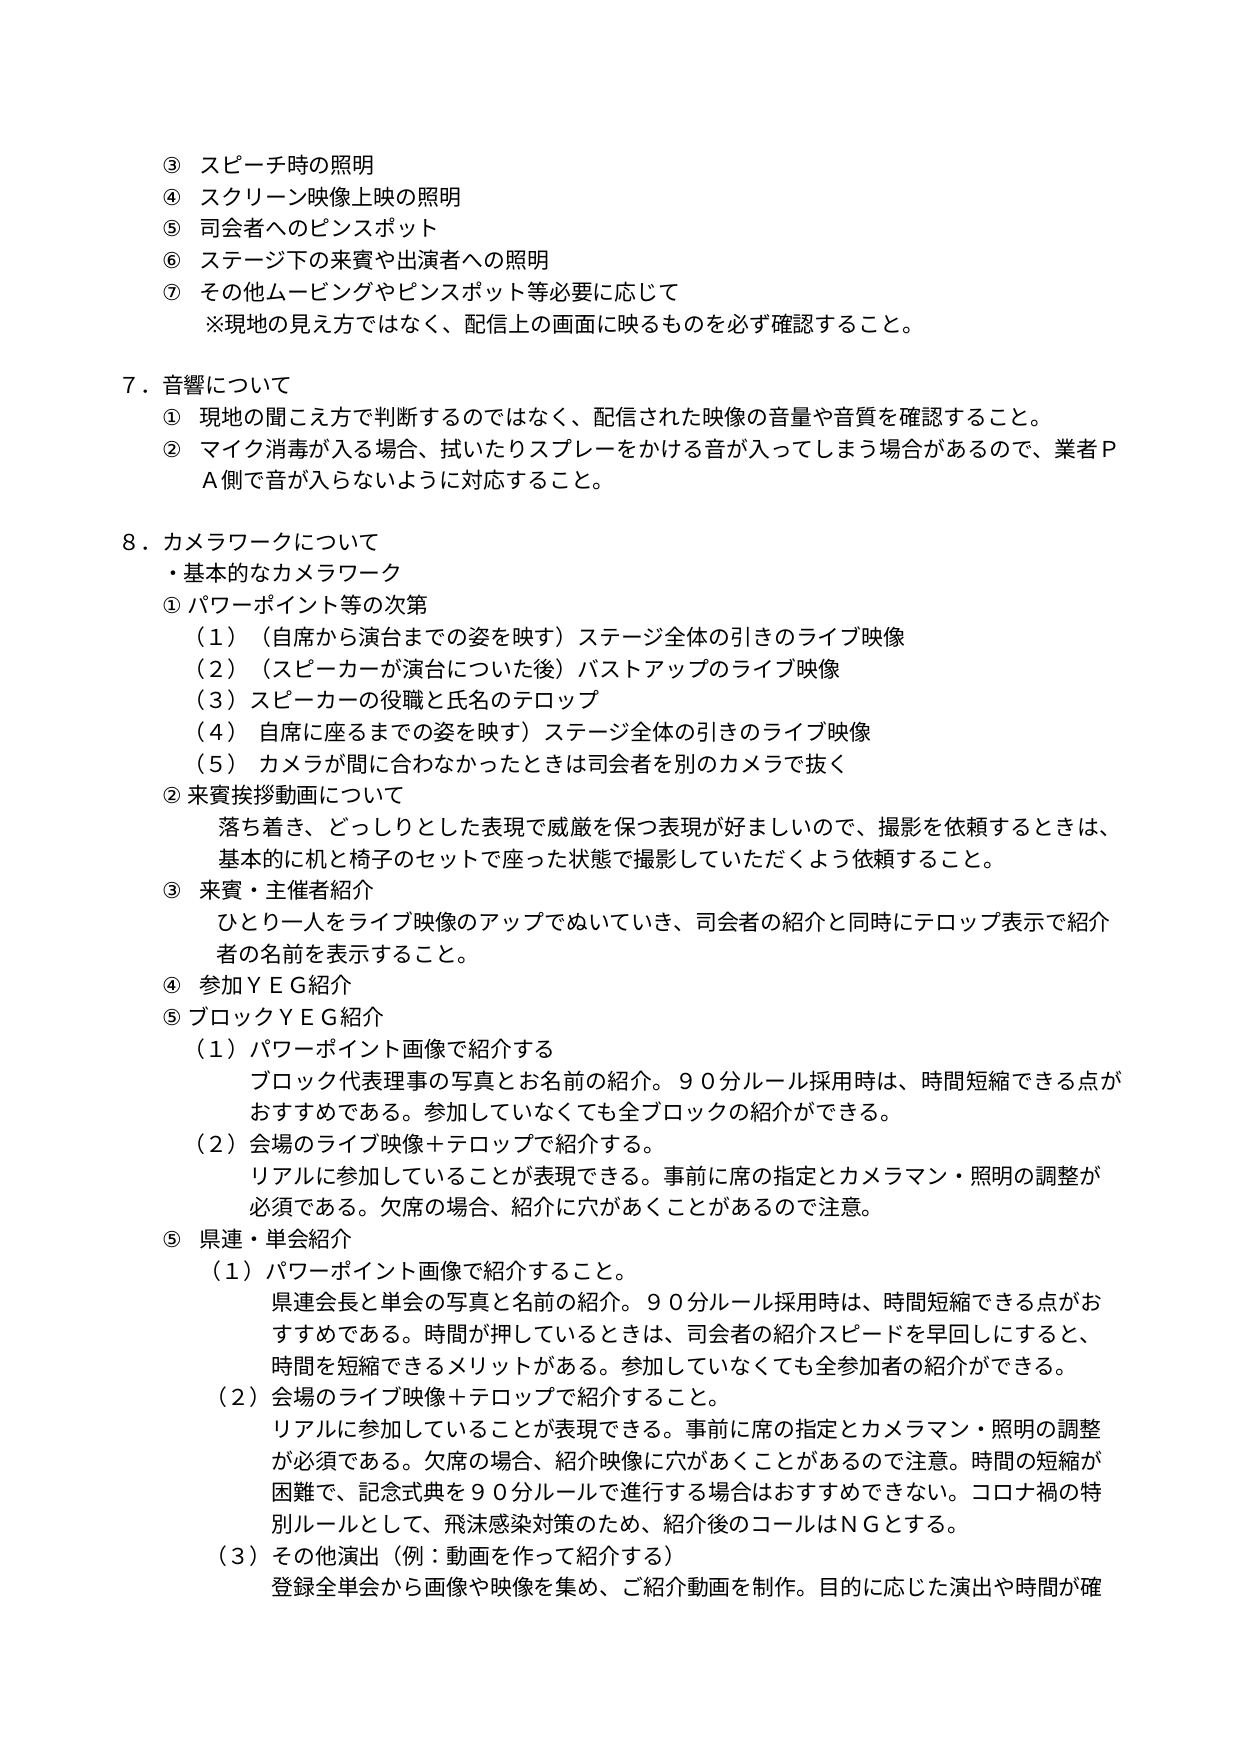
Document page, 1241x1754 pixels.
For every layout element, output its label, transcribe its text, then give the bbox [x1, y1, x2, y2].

text リアルに参加していることが表現できる。事前に席の指定とカメラマン・照明の調整が [118, 1159, 1122, 1190]
text リアルに参加していることが表現できる。事前に席の指定とカメラマン・照明の調整 [249, 1412, 1122, 1444]
text （２）会場のライブ映像＋テロップで紹介する。 [118, 1127, 1122, 1159]
list 司会者へのピンスポット [162, 211, 1122, 243]
text ※現地の見え方ではなく、配信上の画面に映るものを必ず確認すること。 [118, 307, 1122, 338]
text ① パワーポイント等の次第 [118, 588, 1122, 620]
list その他ムービングやピンスポット等必要に応じて [162, 275, 1122, 307]
list 参加ＹＥＧ紹介 [162, 968, 1122, 1000]
list 県連・単会紹介 [162, 1222, 1122, 1254]
text ひとり一人をライブ映像のアップでぬいていき、司会者の紹介と同時にテロップ表示で紹介 [118, 905, 1122, 937]
text 県連会長と単会の写真と名前の紹介。９０分ルール採用時は、時間短縮できる点がお [249, 1285, 1122, 1317]
list 来賓・主催者紹介 [162, 873, 1122, 905]
text ８．カメラワークについて [118, 525, 1122, 556]
text （２）会場のライブ映像＋テロップで紹介すること。 [118, 1380, 1122, 1412]
text 時間を短縮できるメリットがある。参加していなくても全参加者の紹介ができる。 [249, 1349, 1122, 1380]
text （１）パワーポイント画像で紹介する [118, 1032, 1122, 1064]
text ⑤ ブロックＹＥＧ紹介 [129, 1000, 1122, 1032]
list スクリーン映像上映の照明 [162, 179, 1122, 211]
text 落ち着き、どっしりとした表現で威厳を保つ表現が好ましいので、撮影を依頼するときは、基本的に机と椅子のセットで座った状態で撮影していただくよう依頼すること。 [218, 810, 1122, 873]
text ７．音響について [118, 368, 1122, 400]
text 困難で、記念式典を９０分ルールで進行する場合はおすすめできない。コロナ禍の特 [249, 1475, 1122, 1507]
list 自席に座るまでの姿を映す）ステージ全体の引きのライブ映像 [184, 715, 1122, 747]
text （２）（スピーカーが演台についた後）バストアップのライブ映像 [118, 652, 1122, 683]
list スピーチ時の照明 [162, 148, 1122, 179]
text （１）（自席から演台までの姿を映す）ステージ全体の引きのライブ映像 [118, 620, 1122, 652]
text （１）パワーポイント画像で紹介すること。 [199, 1254, 1122, 1285]
text （３）スピーカーの役職と氏名のテロップ [118, 683, 1122, 715]
text ブロック代表理事の写真とお名前の紹介。９０分ルール採用時は、時間短縮できる点がおすすめである。参加していなくても全ブロックの紹介ができる。 [249, 1064, 1122, 1127]
text ② 来賓挨拶動画について [118, 778, 1122, 810]
list マイク消毒が入る場合、拭いたりスプレーをかける音が入ってしまう場合があるので、業者ＰＡ側で音が入らないように対応すること。 [162, 432, 1122, 495]
text が必須である。欠席の場合、紹介映像に穴があくことがあるので注意。時間の短縮が [249, 1444, 1122, 1475]
text 登録全単会から画像や映像を集め、ご紹介動画を制作。目的に応じた演出や時間が確 [249, 1570, 1122, 1602]
text 必須である。欠席の場合、紹介に穴があくことがあるので注意。 [118, 1190, 1122, 1222]
list カメラが間に合わなかったときは司会者を別のカメラで抜く [184, 747, 1122, 778]
list ステージ下の来賓や出演者への照明 [162, 243, 1122, 275]
list 現地の聞こえ方で判断するのではなく、配信された映像の音量や音質を確認すること。 [162, 400, 1122, 432]
text 者の名前を表示すること。 [118, 937, 1122, 968]
text すすめである。時間が押しているときは、司会者の紹介スピードを早回しにすると、 [249, 1317, 1122, 1349]
text 別ルールとして、飛沫感染対策のため、紹介後のコールはＮＧとする。 [249, 1507, 1122, 1539]
text ・基本的なカメラワーク [118, 556, 1122, 588]
text （３）その他演出（例：動画を作って紹介する） [118, 1539, 1122, 1570]
